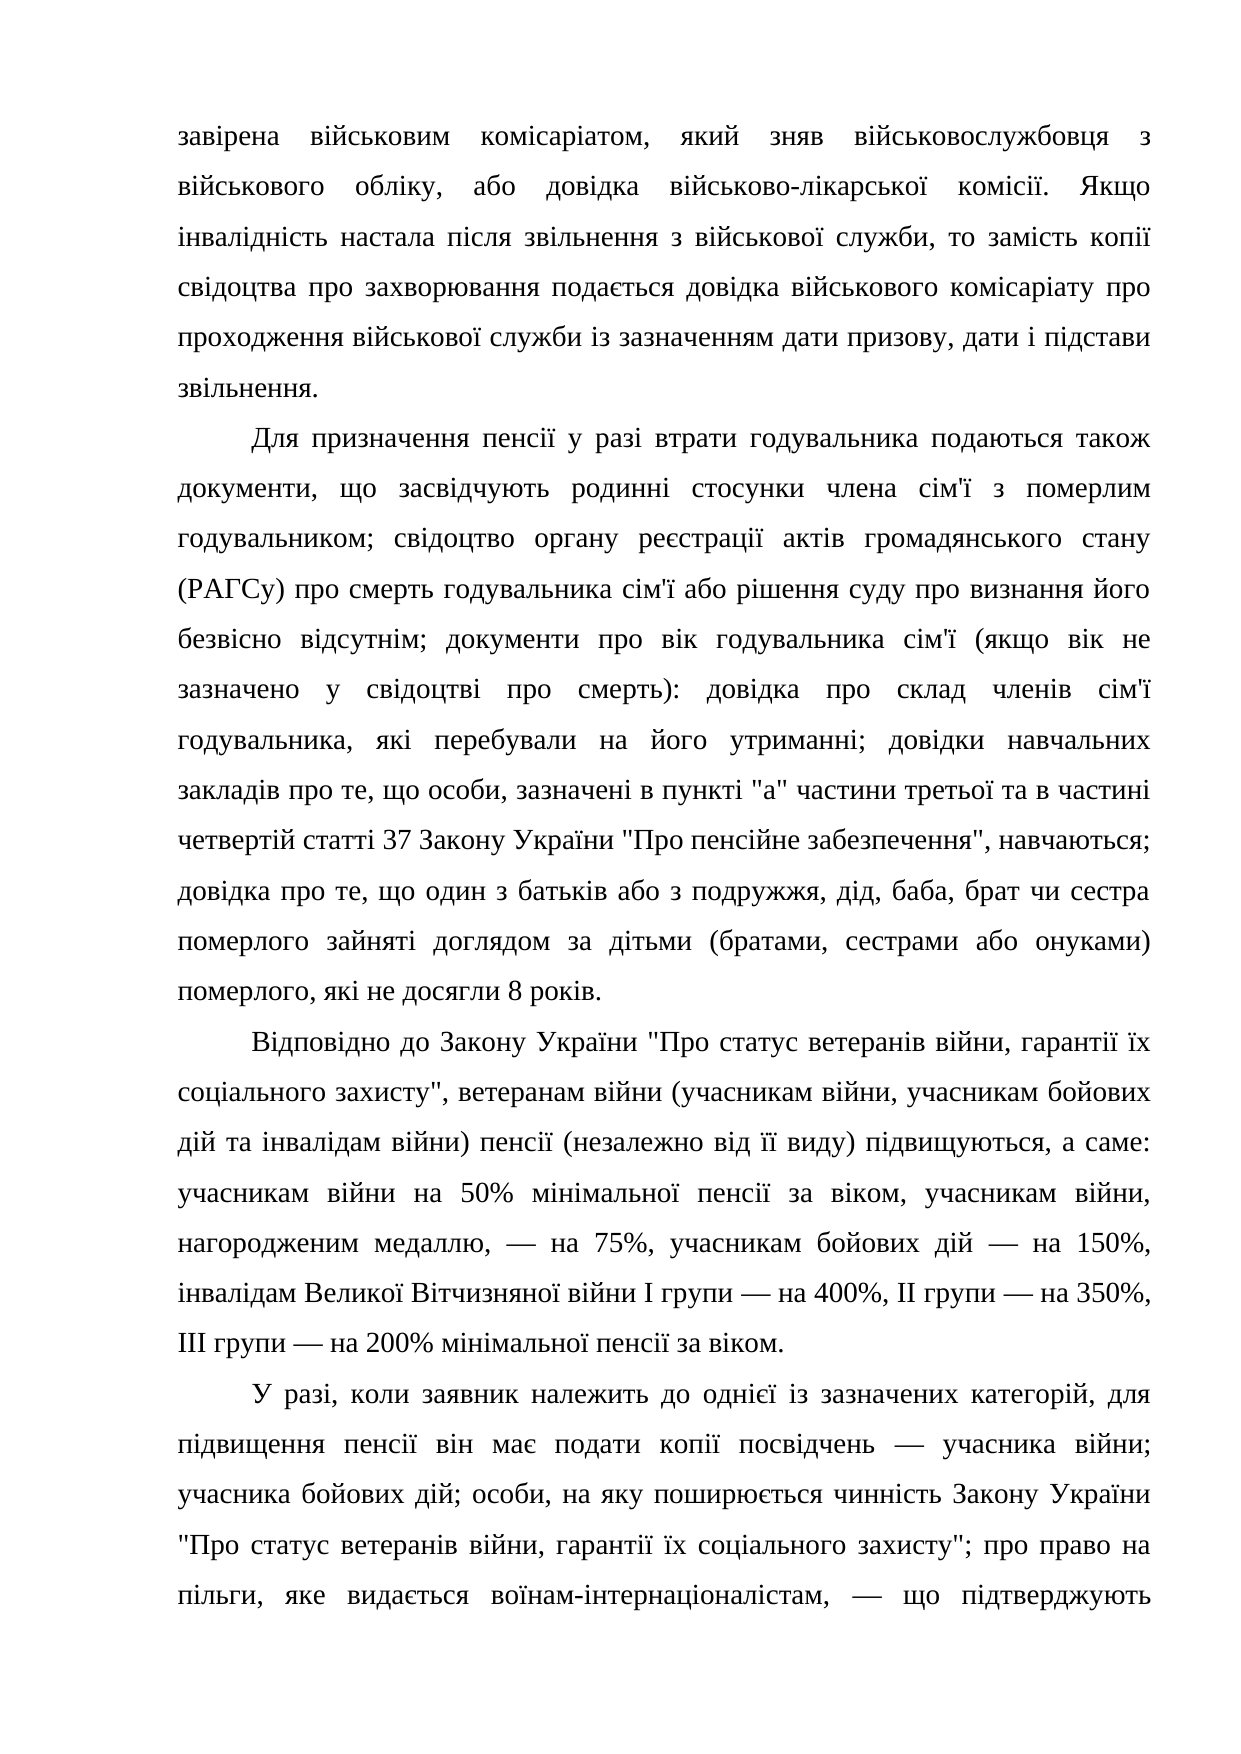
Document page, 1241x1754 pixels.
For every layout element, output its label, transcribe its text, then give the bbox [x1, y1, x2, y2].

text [177, 118, 1152, 403]
text Для призначення пенсії у разі втрати годувальника подаються також документи, що засвідчують родинні стосунки члена сім'ї з померлим годувальником; свідоцтво органу реєстрації актів громадянського стану (РАГСу) про смерть годувальника сім'ї або рішення суду про визнання його безвісно відсутнім; документи про вік годувальника сім'ї (якщо вік не зазначено у свідоцтві про смерть): довідка про склад членів сім'ї годувальника, які перебували на його утриманні; довідки навчальних закладів про те, що особи, зазначені в пункті "а" частини третьої та в частині четвертій статті 37 Закону України "Про пенсійне забезпечення", навчаються; довідка про те, що один з батьків або з подружжя, дід, баба, брат чи сестра померлого зайняті доглядом за дітьми (братами, сестрами або онуками) померлого, які не досягли 8 років. [177, 420, 1152, 1007]
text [177, 1376, 1152, 1611]
text Відповідно до Закону України "Про статус ветеранів війни, гарантії їх соціального захисту", ветеранам війни (учасникам війни, учасникам бойових дій та інвалідам війни) пенсії (незалежно від її виду) підвищуються, а саме: учасникам війни на 50% мінімальної пенсії за віком, учасникам війни, нагородженим медаллю, — на 75%, учасникам бойових дій — на 150%, інвалідам Великої Вітчизняної війни І групи — на 400%, II групи — на 350%, III групи — на 200% мінімальної пенсії за віком. [177, 1024, 1152, 1359]
